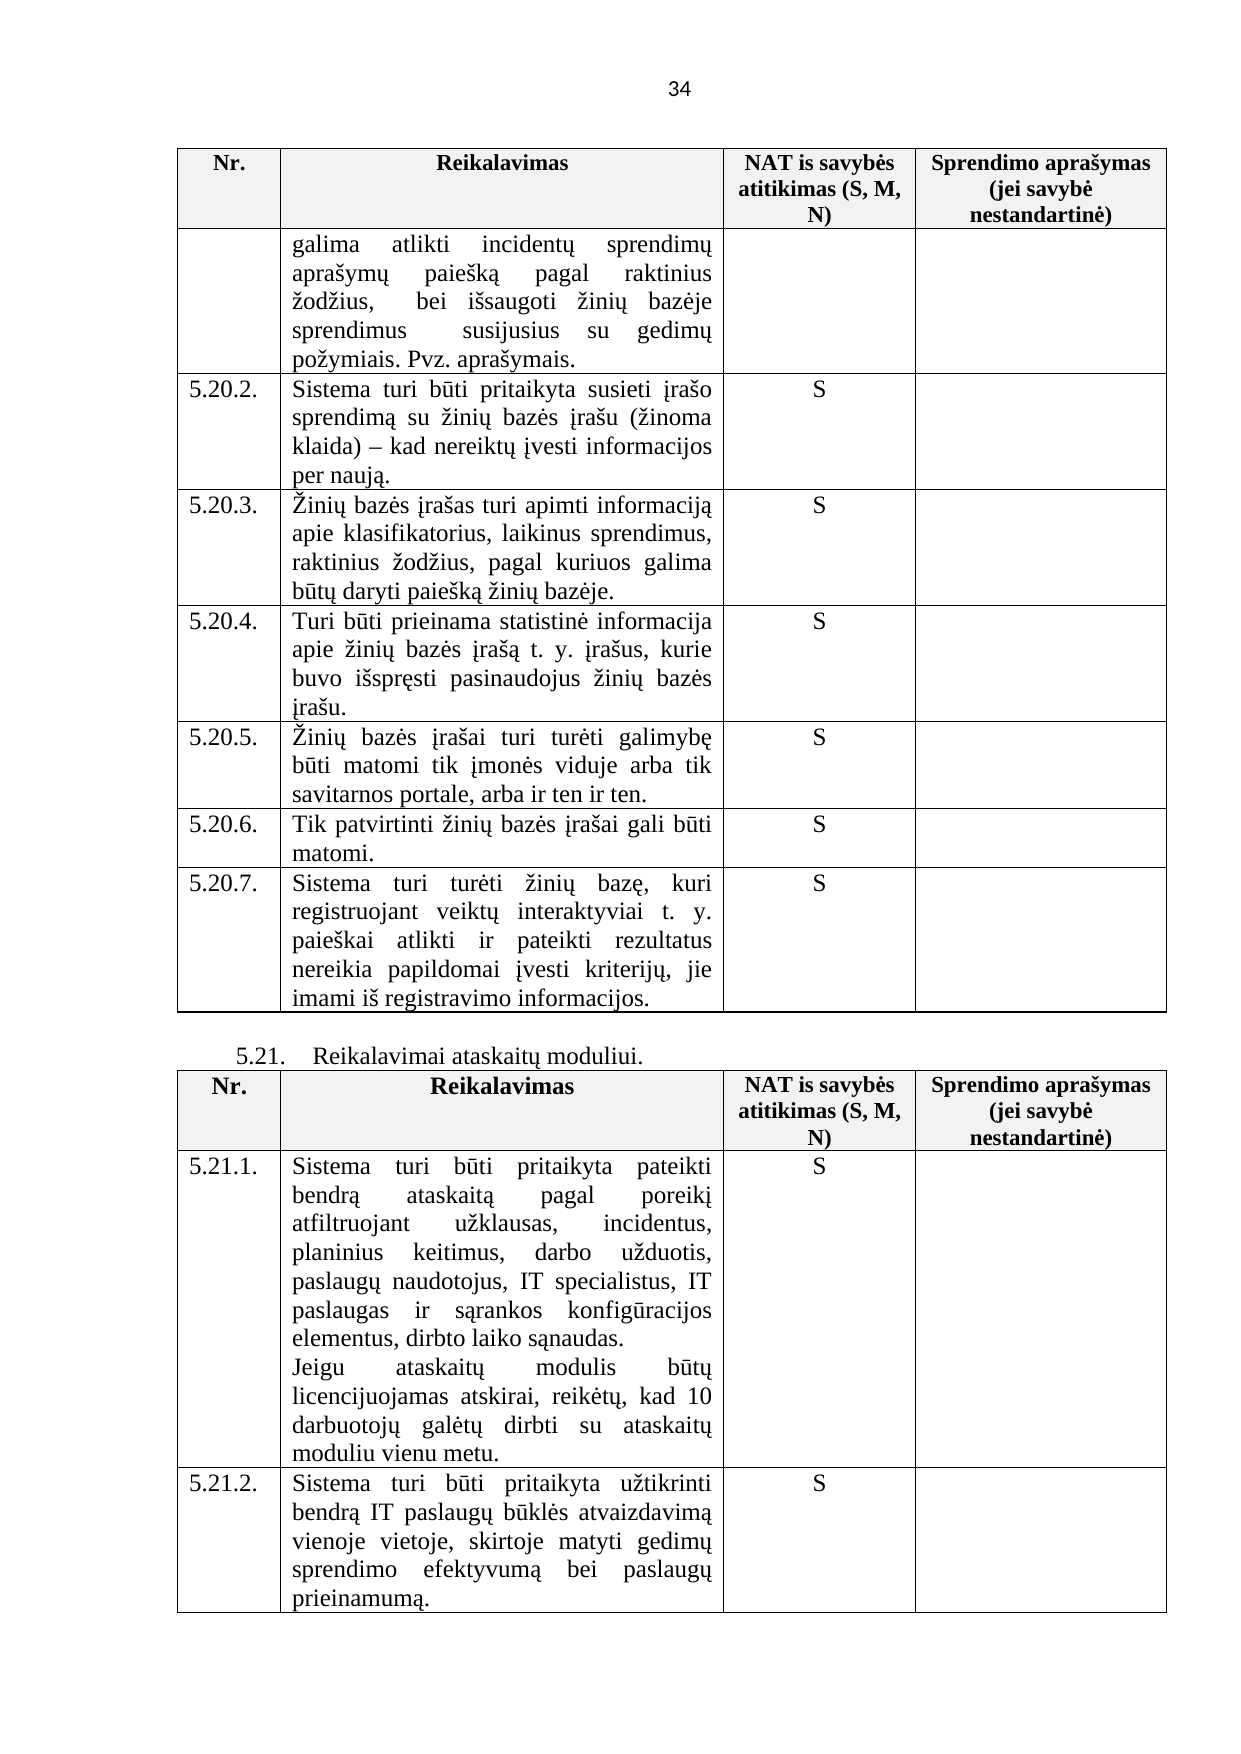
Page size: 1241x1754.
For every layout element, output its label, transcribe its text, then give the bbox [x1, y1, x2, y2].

table_cell S [724, 374, 915, 489]
table_cell [916, 809, 1166, 867]
table_cell [178, 809, 280, 867]
table_header Reikalavimas [281, 1071, 723, 1150]
table_cell [178, 868, 280, 1011]
list Reikalavimai ataskaitų moduliui. [177, 1041, 1181, 1070]
table_cell Sistema turi būti pritaikyta užtikrinti bendrą IT paslaugų būklės atvaizdavimą vienoje vietoje, skirtoje matyti gedimų sprendimo efektyvumą bei paslaugų prieinamumą. [281, 1468, 723, 1612]
table_cell S [724, 1151, 915, 1467]
table_header NAT is savybės atitikimas (S, M, N) [724, 149, 915, 228]
table_header NAT is savybės atitikimas (S, M, N) [724, 1071, 915, 1150]
table_cell S [724, 606, 915, 721]
table_cell Sistema turi turėti žinių bazę, kuri registruojant veiktų interaktyviai t. y. paieškai atlikti ir pateikti rezultatus nereikia papildomai įvesti kriterijų, jie imami iš registravimo informacijos. [281, 868, 723, 1011]
table_cell S [724, 868, 915, 1011]
table_cell [916, 1151, 1166, 1467]
table_cell Žinių bazės įrašai turi turėti galimybę būti matomi tik įmonės viduje arba tik savitarnos portale, arba ir ten ir ten. [281, 722, 723, 808]
table_cell S [724, 229, 915, 373]
table_header Nr. [178, 1071, 280, 1150]
table_cell S [724, 809, 915, 867]
table_cell Žinių bazės įrašas turi apimti informaciją apie klasifikatorius, laikinus sprendimus, raktinius žodžius, pagal kuriuos galima būtų daryti paiešką žinių bazėje. [281, 490, 723, 605]
table_cell Tik patvirtinti žinių bazės įrašai gali būti matomi. [281, 809, 723, 867]
table_cell [178, 229, 280, 373]
table_cell [916, 490, 1166, 605]
table_header Nr. [178, 149, 280, 228]
table_cell [178, 606, 280, 721]
table_cell S [724, 1468, 915, 1612]
table_header Sprendimo aprašymas (jei savybė nestandartinė) [916, 149, 1166, 228]
table_header Reikalavimas [281, 149, 723, 228]
table_cell Turi būti prieinama statistinė informacija apie žinių bazės įrašą t. y. įrašus, kurie buvo išspręsti pasinaudojus žinių bazės įrašu. [281, 606, 723, 721]
table_cell [916, 1468, 1166, 1612]
table_cell Sistema turi būti pritaikyta susieti įrašo sprendimą su žinių bazės įrašu (žinoma klaida) – kad nereiktų įvesti informacijos per naują. [281, 374, 723, 489]
table_cell [178, 1468, 280, 1612]
table_cell S [724, 490, 915, 605]
table_header Sprendimo aprašymas (jei savybė nestandartinė) [916, 1071, 1166, 1150]
table_cell [916, 229, 1166, 373]
table_cell [178, 490, 280, 605]
table_cell [916, 722, 1166, 808]
table_cell [916, 374, 1166, 489]
table_cell Sistema turi būti pritaikyta pateikti bendrą ataskaitą pagal poreikį atfiltruojant užklausas, incidentus, planinius keitimus, darbo užduotis, paslaugų naudotojus, IT specialistus, IT paslaugas ir sąrankos konfigūracijos elementus, dirbto laiko sąnaudas. Jeigu ataskaitų modulis būtų licencijuojamas atskirai, reikėtų, kad 10 darbuotojų galėtų dirbti su ataskaitų moduliu vienu metu. [281, 1151, 723, 1467]
table_cell [178, 374, 280, 489]
table_cell [916, 606, 1166, 721]
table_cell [281, 229, 723, 373]
table_cell [178, 722, 280, 808]
table_cell [916, 868, 1166, 1011]
table_cell [178, 1151, 280, 1467]
table_cell S [724, 722, 915, 808]
